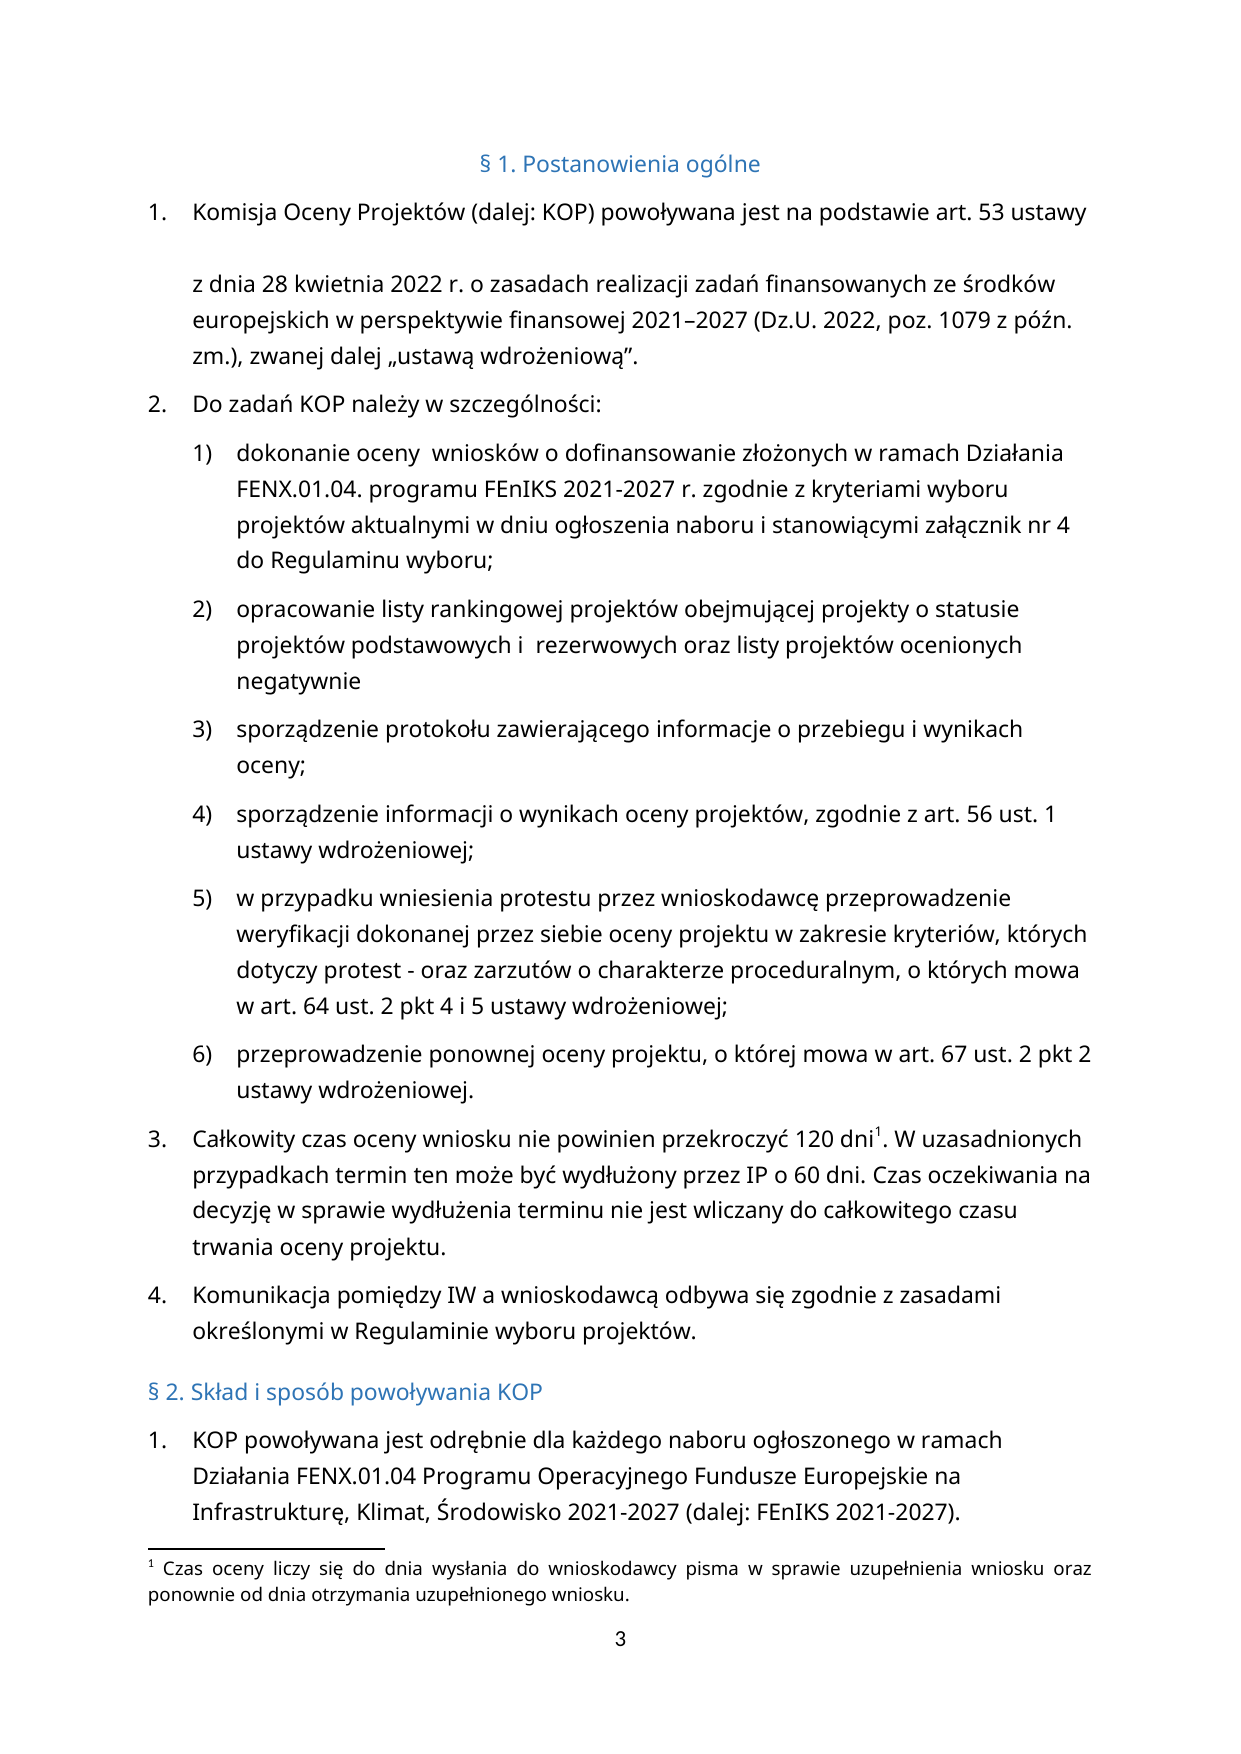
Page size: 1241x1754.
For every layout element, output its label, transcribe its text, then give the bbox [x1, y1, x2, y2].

list opracowanie listy rankingowej projektów obejmującej projekty o statusie projektów podstawowych i rezerwowych oraz listy projektów ocenionych negatywnie [192, 593, 1093, 696]
list w przypadku wniesienia protestu przez wnioskodawcę przeprowadzenie weryfikacji dokonanej przez siebie oceny projektu w zakresie kryteriów, których dotyczy protest - oraz zarzutów o charakterze proceduralnym, o których mowa w art. 64 ust. 2 pkt 4 i 5 ustawy wdrożeniowej; [192, 882, 1093, 1021]
list sporządzenie protokołu zawierającego informacje o przebiegu i wynikach oceny; [192, 713, 1093, 780]
subtitle § 1. Postanowienia ogólne [148, 148, 1093, 179]
list przeprowadzenie ponownej oceny projektu, o której mowa w art. 67 ust. 2 pkt 2 ustawy wdrożeniowej. [192, 1038, 1093, 1105]
list sporządzenie informacji o wynikach oceny projektów, zgodnie z art. 56 ust. 1 ustawy wdrożeniowej; [192, 798, 1093, 865]
list Do zadań KOP należy w szczególności: [148, 388, 1093, 419]
list Komunikacja pomiędzy IW a wnioskodawcą odbywa się zgodnie z zasadami określonymi w Regulaminie wyboru projektów. [148, 1279, 1093, 1346]
list Komisja Oceny Projektów (dalej: KOP) powoływana jest na podstawie art. 53 ustawy z dnia 28 kwietnia 2022 r. o zasadach realizacji zadań finansowanych ze środków europejskich w perspektywie finansowej 2021–2027 (Dz.U. 2022, poz. 1079 z późn. zm.), zwanej dalej „ustawą wdrożeniową”. [148, 196, 1093, 371]
list KOP powoływana jest odrębnie dla każdego naboru ogłoszonego w ramach Działania FENX.01.04 Programu Operacyjnego Fundusze Europejskie na Infrastrukturę, Klimat, Środowisko 2021-2027 (dalej: FEnIKS 2021-2027). [148, 1424, 1093, 1527]
subtitle § 2. Skład i sposób powoływania KOP [148, 1376, 1093, 1407]
list Całkowity czas oceny wniosku nie powinien przekroczyć 120 dni. W uzasadnionych przypadkach termin ten może być wydłużony przez IP o 60 dni. Czas oczekiwania na decyzję w sprawie wydłużenia terminu nie jest wliczany do całkowitego czasu trwania oceny projektu. [148, 1123, 1093, 1262]
list dokonanie oceny wniosków o dofinansowanie złożonych w ramach Działania FENX.01.04. programu FEnIKS 2021-2027 r. zgodnie z kryteriami wyboru projektów aktualnymi w dniu ogłoszenia naboru i stanowiącymi załącznik nr 4 do Regulaminu wyboru; [192, 437, 1093, 576]
